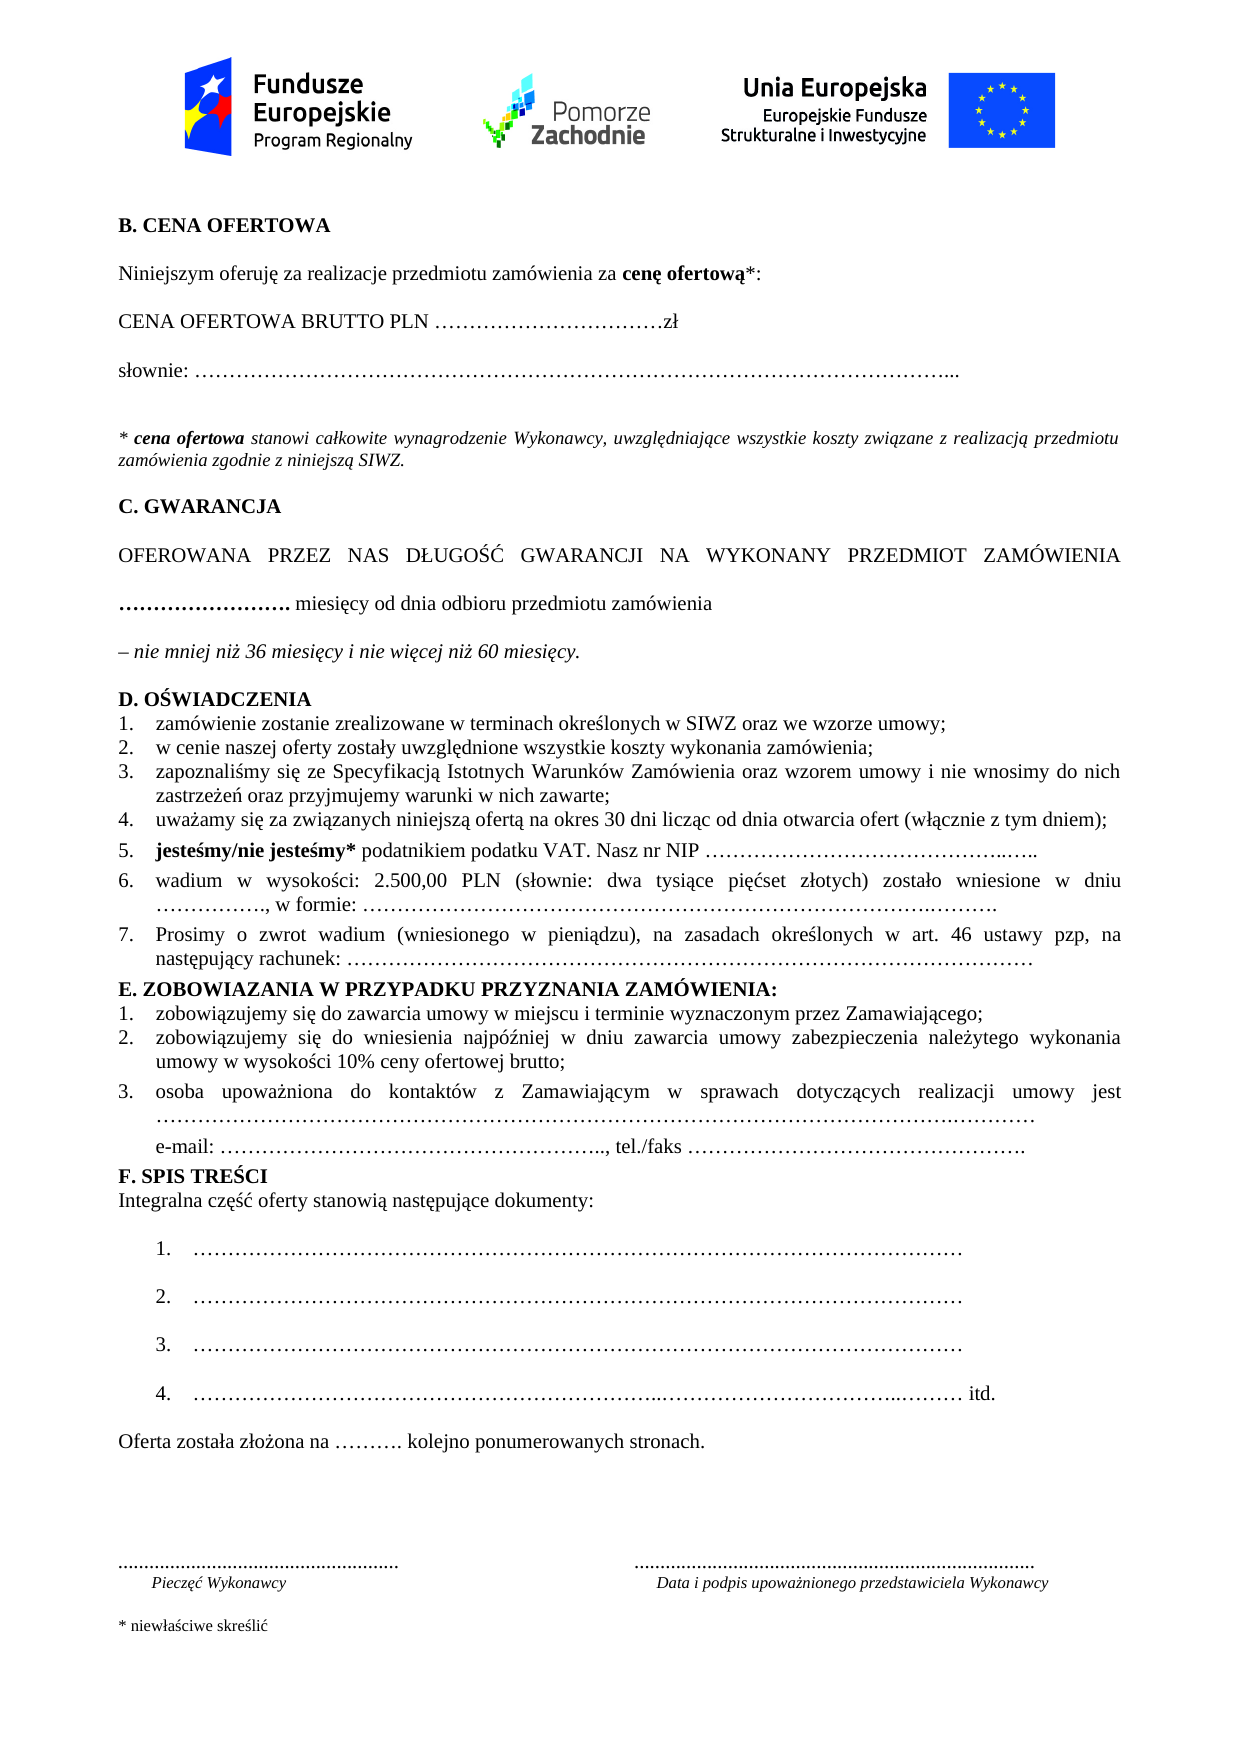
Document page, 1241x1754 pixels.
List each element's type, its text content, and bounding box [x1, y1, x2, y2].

text e-mail: ……………………………………………….., tel./faks …………………………………………. [155, 1133, 1122, 1158]
list ………………………………………………………………………………………………… [155, 1284, 1122, 1308]
list uważamy się za związanych niniejszą ofertą na okres 30 dni licząc od dnia otwarcia ofert (włącznie z tym dniem); [118, 807, 1122, 831]
text OFEROWANA PRZEZ NAS DŁUGOŚĆ GWARANCJI NA WYKONANY PRZEDMIOT ZAMÓWIENIA ……………………. miesięcy od dnia odbioru przedmiotu zamówienia [118, 543, 1122, 615]
text * cena ofertowa stanowi całkowite wynagrodzenie Wykonawcy, uwzględniające wszystkie koszty związane z realizacją przedmiotu zamówienia zgodnie z niniejszą SIWZ. [118, 427, 1122, 470]
text Pieczęć Wykonawcy Data i podpis upoważnionego przedstawiciela Wykonawcy [118, 1573, 1122, 1592]
list zapoznaliśmy się ze Specyfikacją Istotnych Warunków Zamówienia oraz wzorem umowy i nie wnosimy do nich zastrzeżeń oraz przyjmujemy warunki w nich zawarte; [118, 759, 1122, 807]
text ...................................................... ............................................................................. [118, 1549, 1122, 1573]
text słownie: ………………………………………………………………………………………………... [118, 358, 1122, 382]
text Niniejszym oferuję za realizacje przedmiotu zamówienia za cenę ofertową*: [118, 261, 1122, 285]
picture [184, 57, 1056, 156]
list osoba upoważniona do kontaktów z Zamawiającym w sprawach dotyczących realizacji umowy jest …………………………………………………………………………………………………….………… [118, 1079, 1122, 1127]
list ………………………………………………………………………………………………… [155, 1236, 1122, 1260]
text Integralna część oferty stanowią następujące dokumenty: [118, 1188, 1122, 1212]
list zobowiązujemy się do wniesienia najpóźniej w dniu zawarcia umowy zabezpieczenia należytego wykonania umowy w wysokości 10% ceny ofertowej brutto; [118, 1025, 1122, 1073]
list zobowiązujemy się do zawarcia umowy w miejscu i terminie wyznaczonym przez Zamawiającego; [118, 1001, 1122, 1025]
text D. OŚWIADCZENIA [118, 687, 1122, 711]
text E. ZOBOWIAZANIA W PRZYPADKU PRZYZNANIA ZAMÓWIENIA: [118, 977, 1122, 1001]
text C. GWARANCJA [118, 494, 1122, 518]
list Prosimy o zwrot wadium (wniesionego w pieniądzu), na zasadach określonych w art. 46 ustawy pzp, na następujący rachunek: ……………………………………………………………………………………… [118, 922, 1122, 970]
text * niewłaściwe skreślić [118, 1616, 1122, 1635]
list …………………………………………………………..……………………………..……… itd. [155, 1380, 1122, 1404]
list jesteśmy/nie jesteśmy* podatnikiem podatku VAT. Nasz nr NIP ……………………………………..….. [118, 838, 1122, 862]
text F. SPIS TREŚCI [118, 1164, 1122, 1188]
text – nie mniej niż 36 miesięcy i nie więcej niż 60 miesięcy. [118, 639, 1122, 663]
list zamówienie zostanie zrealizowane w terminach określonych w SIWZ oraz we wzorze umowy; [118, 711, 1122, 735]
text Oferta została złożona na ………. kolejno ponumerowanych stronach. [118, 1428, 1122, 1453]
list wadium w wysokości: 2.500,00 PLN (słownie: dwa tysiące pięćset złotych) zostało wniesione w dniu ……………., w formie: ……………………………………………………………………….………. [118, 868, 1122, 916]
text B. CENA OFERTOWA [118, 213, 1122, 237]
list ………………………………………………………………………………………………… [155, 1332, 1122, 1356]
text CENA OFERTOWA BRUTTO PLN ……………………………zł [118, 309, 1122, 333]
list w cenie naszej oferty zostały uwzględnione wszystkie koszty wykonania zamówienia; [118, 735, 1122, 759]
